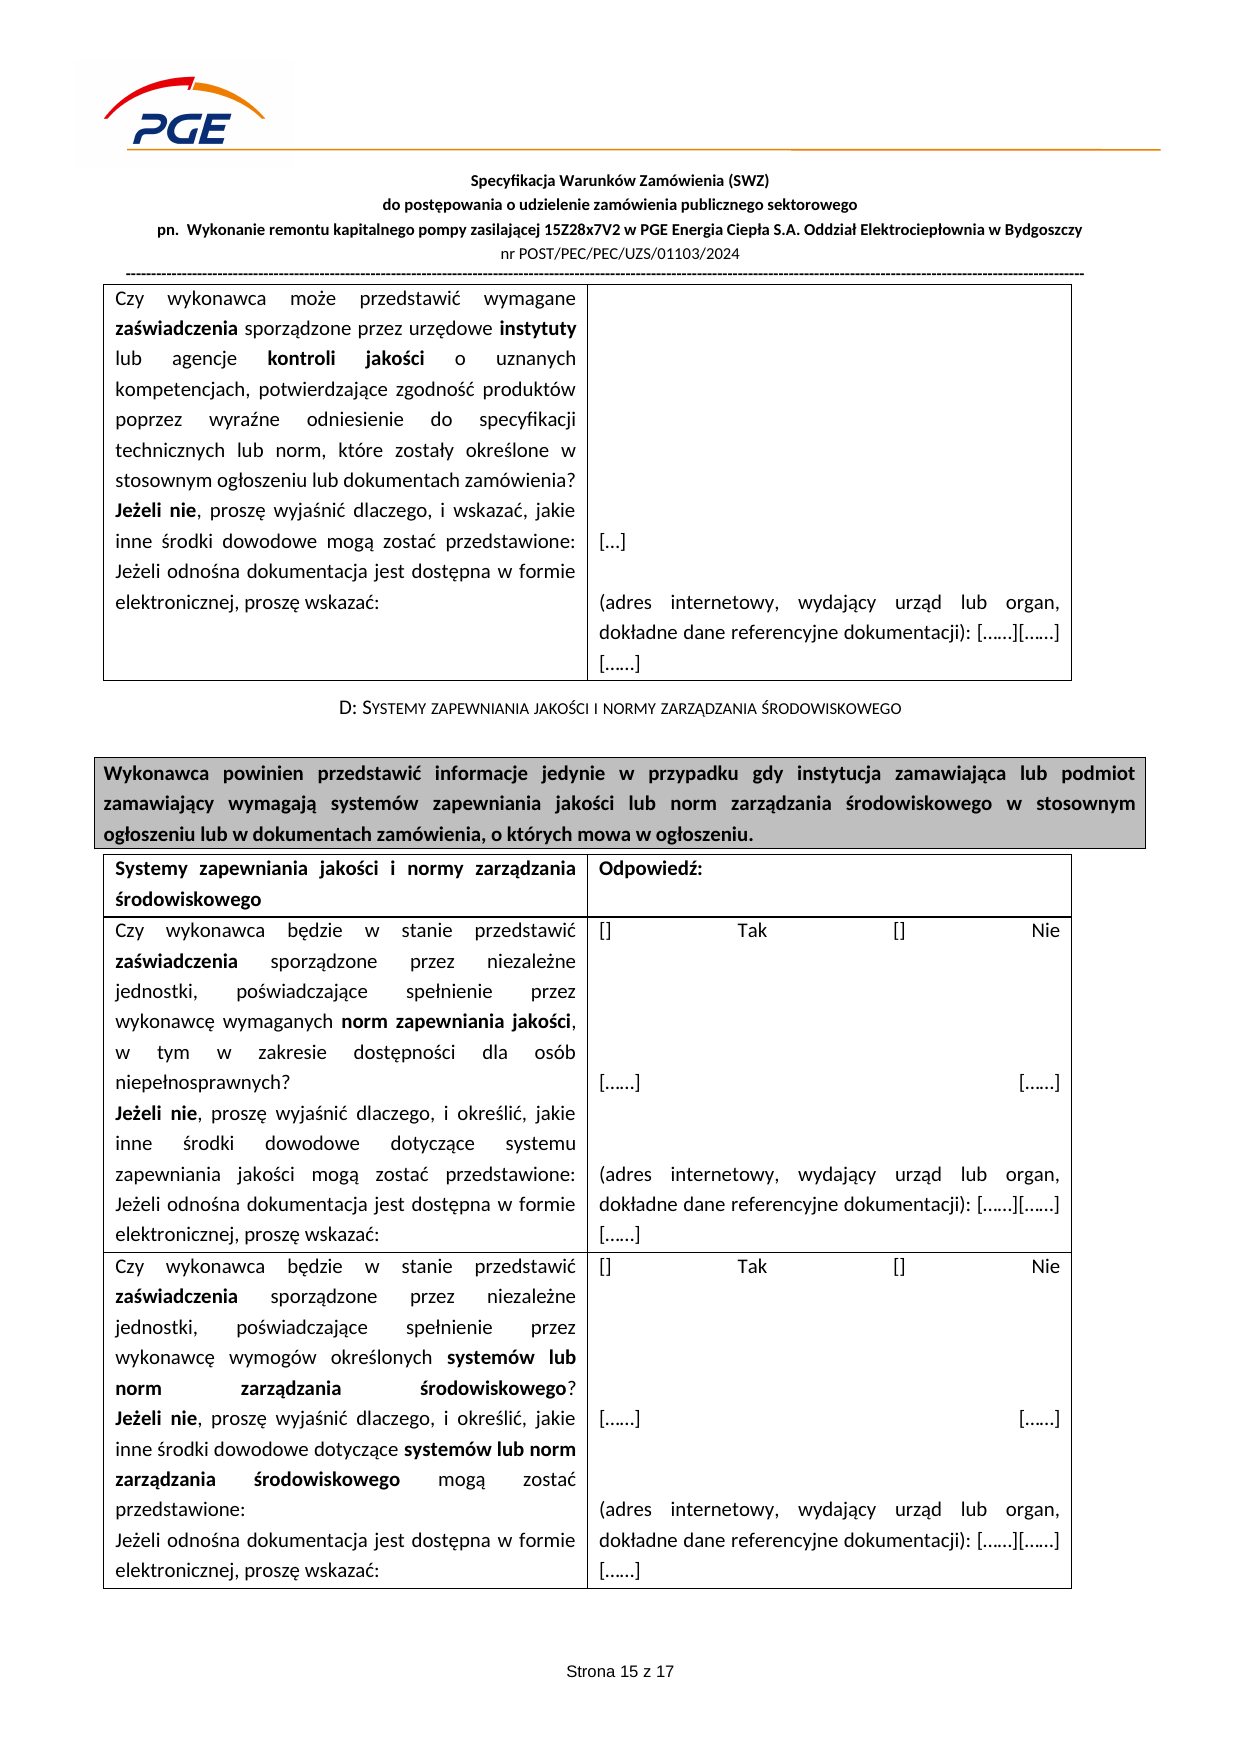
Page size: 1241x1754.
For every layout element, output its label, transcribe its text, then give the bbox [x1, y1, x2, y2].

table_header Systemy zapewniania jakości i normy zarządzania środowiskowego [104, 855, 587, 916]
table_header Odpowiedź: [588, 855, 1071, 916]
table_cell [] Tak [] Nie […] (adres internetowy, wydający urząd lub organ, dokładne dane referencyjne dokumentacji): [……][……][……] [588, 285, 1071, 680]
title D: Systemy zapewniania jakości i normy zarządzania środowiskowego [103, 694, 1137, 719]
table_cell Czy wykonawca będzie w stanie przedstawić zaświadczenia sporządzone przez niezależne jednostki, poświadczające spełnienie przez wykonawcę wymaganych norm zapewniania jakości, w tym w zakresie dostępności dla osób niepełnosprawnych? Jeżeli nie, proszę wyjaśnić dlaczego, i określić, jakie inne środki dowodowe dotyczące systemu zapewniania jakości mogą zostać przedstawione: Jeżeli odnośna dokumentacja jest dostępna w formie elektronicznej, proszę wskazać: [104, 918, 587, 1252]
table_cell [] Tak [] Nie [……] [……] (adres internetowy, wydający urząd lub organ, dokładne dane referencyjne dokumentacji): [……][……][……] [588, 918, 1071, 1252]
text Wykonawca powinien przedstawić informacje jedynie w przypadku gdy instytucja zamawiająca lub podmiot zamawiający wymagają systemów zapewniania jakości lub norm zarządzania środowiskowego w stosownym ogłoszeniu lub w dokumentach zamówienia, o których mowa w ogłoszeniu. [95, 758, 1145, 848]
table_cell Czy wykonawca będzie w stanie przedstawić zaświadczenia sporządzone przez niezależne jednostki, poświadczające spełnienie przez wykonawcę wymogów określonych systemów lub norm zarządzania środowiskowego? Jeżeli nie, proszę wyjaśnić dlaczego, i określić, jakie inne środki dowodowe dotyczące systemów lub norm zarządzania środowiskowego mogą zostać przedstawione: Jeżeli odnośna dokumentacja jest dostępna w formie elektronicznej, proszę wskazać: [104, 1253, 587, 1588]
picture [75, 60, 294, 167]
table_cell [] Tak [] Nie [……] [……] (adres internetowy, wydający urząd lub organ, dokładne dane referencyjne dokumentacji): [……][……][……] [588, 1253, 1071, 1588]
